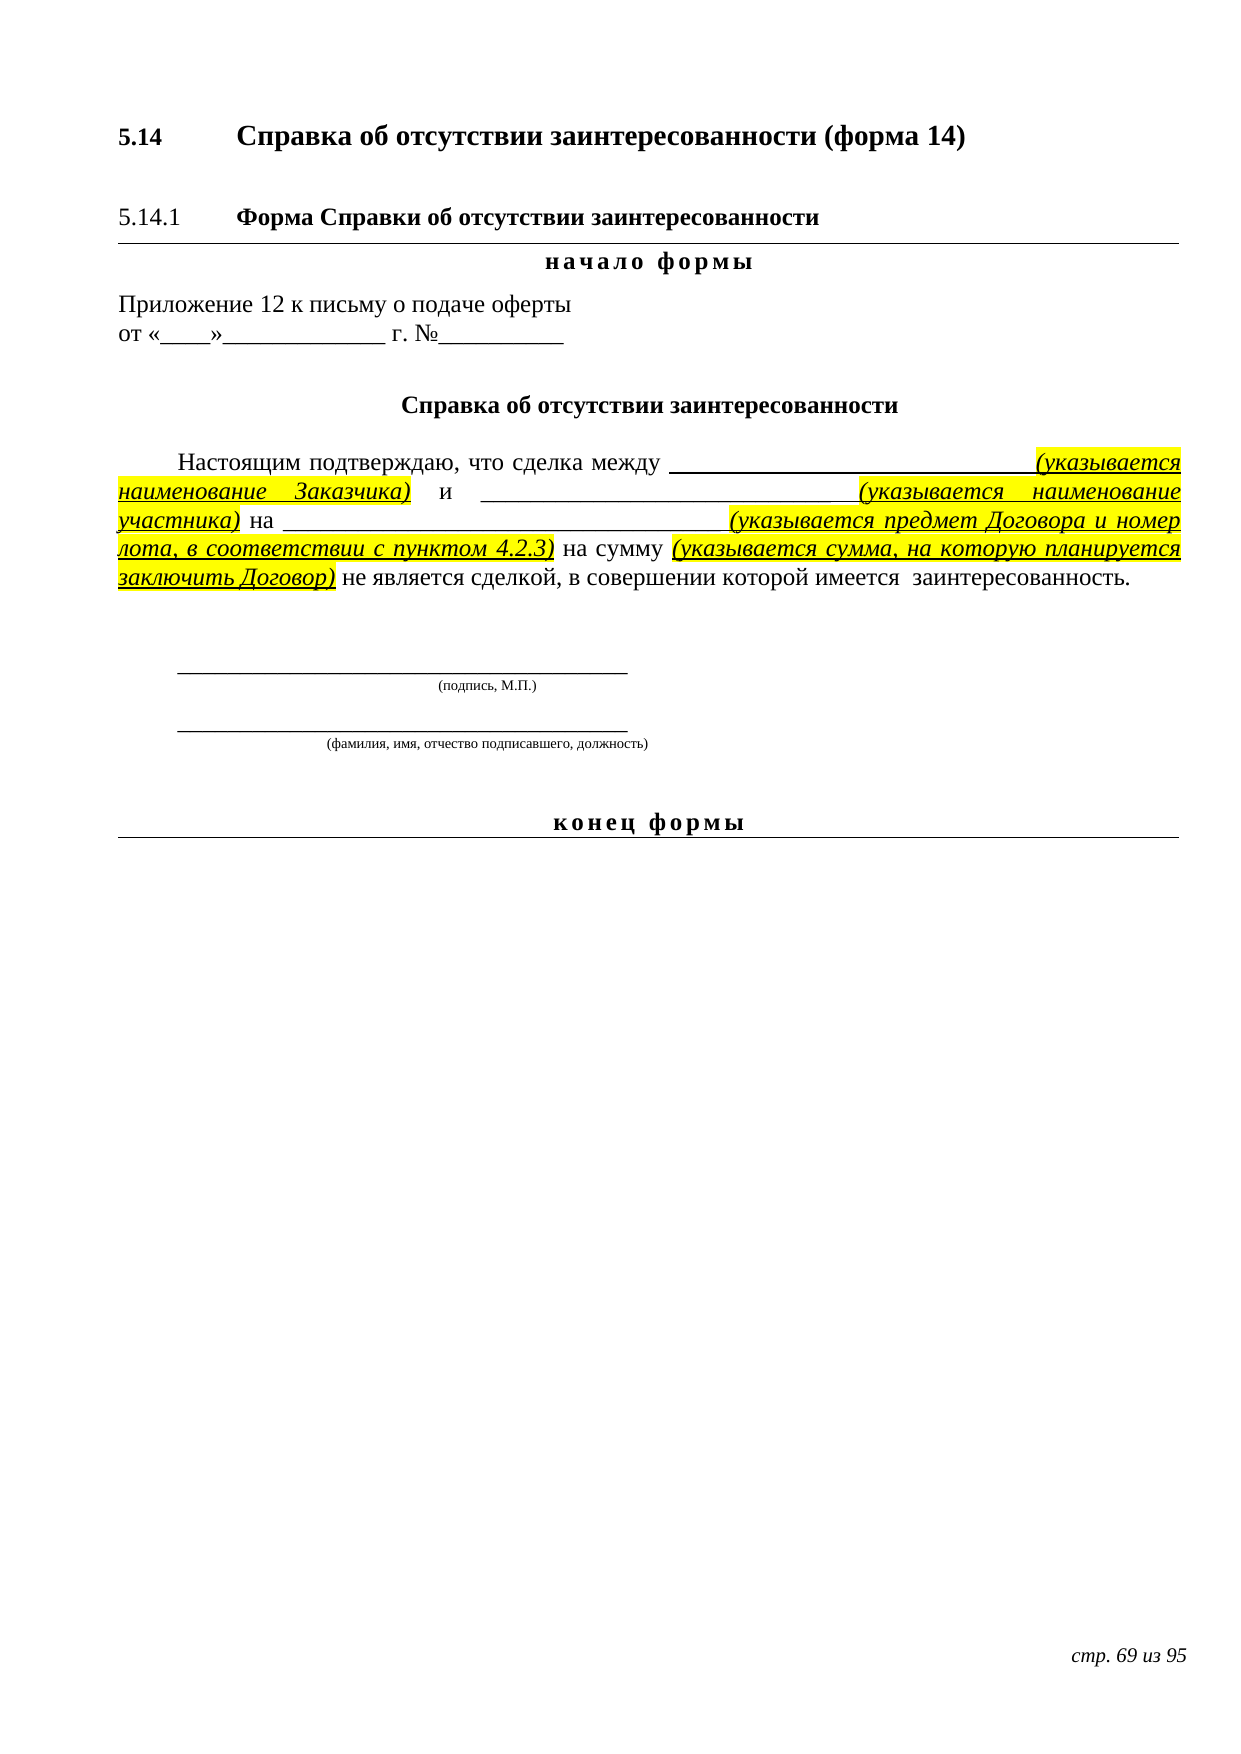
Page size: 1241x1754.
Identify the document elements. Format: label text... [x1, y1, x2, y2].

text конец формы [118, 807, 1179, 837]
text (фамилия, имя, отчество подписавшего, должность) [118, 735, 797, 763]
text (подпись, М.П.) [118, 677, 797, 706]
subtitle Справка об отсутствии заинтересованности (форма 14) [118, 118, 1181, 152]
text Приложение 12 к письму о подаче оферты от «____»_____________ г. №__________ [118, 289, 1181, 347]
text Настоящим подтверждаю, что сделка между ____________________________ (указывается наименование Заказчика) и ____________________________ (указывается наименование участника) на ___________________________________ (указывается предмет Договора и номер лота, в соответствии с пунктом 4.2.3) на сумму (указывается сумма, на которую планируется заключить Договор) не является сделкой, в совершении которой имеется заинтересованность. [118, 447, 1181, 591]
list Форма Справки об отсутствии заинтересованности [118, 202, 1181, 230]
text ____________________________________ [118, 706, 1181, 735]
text ____________________________________ [118, 648, 1181, 677]
text Справка об отсутствии заинтересованности [118, 390, 1181, 418]
text начало формы [118, 244, 1179, 275]
